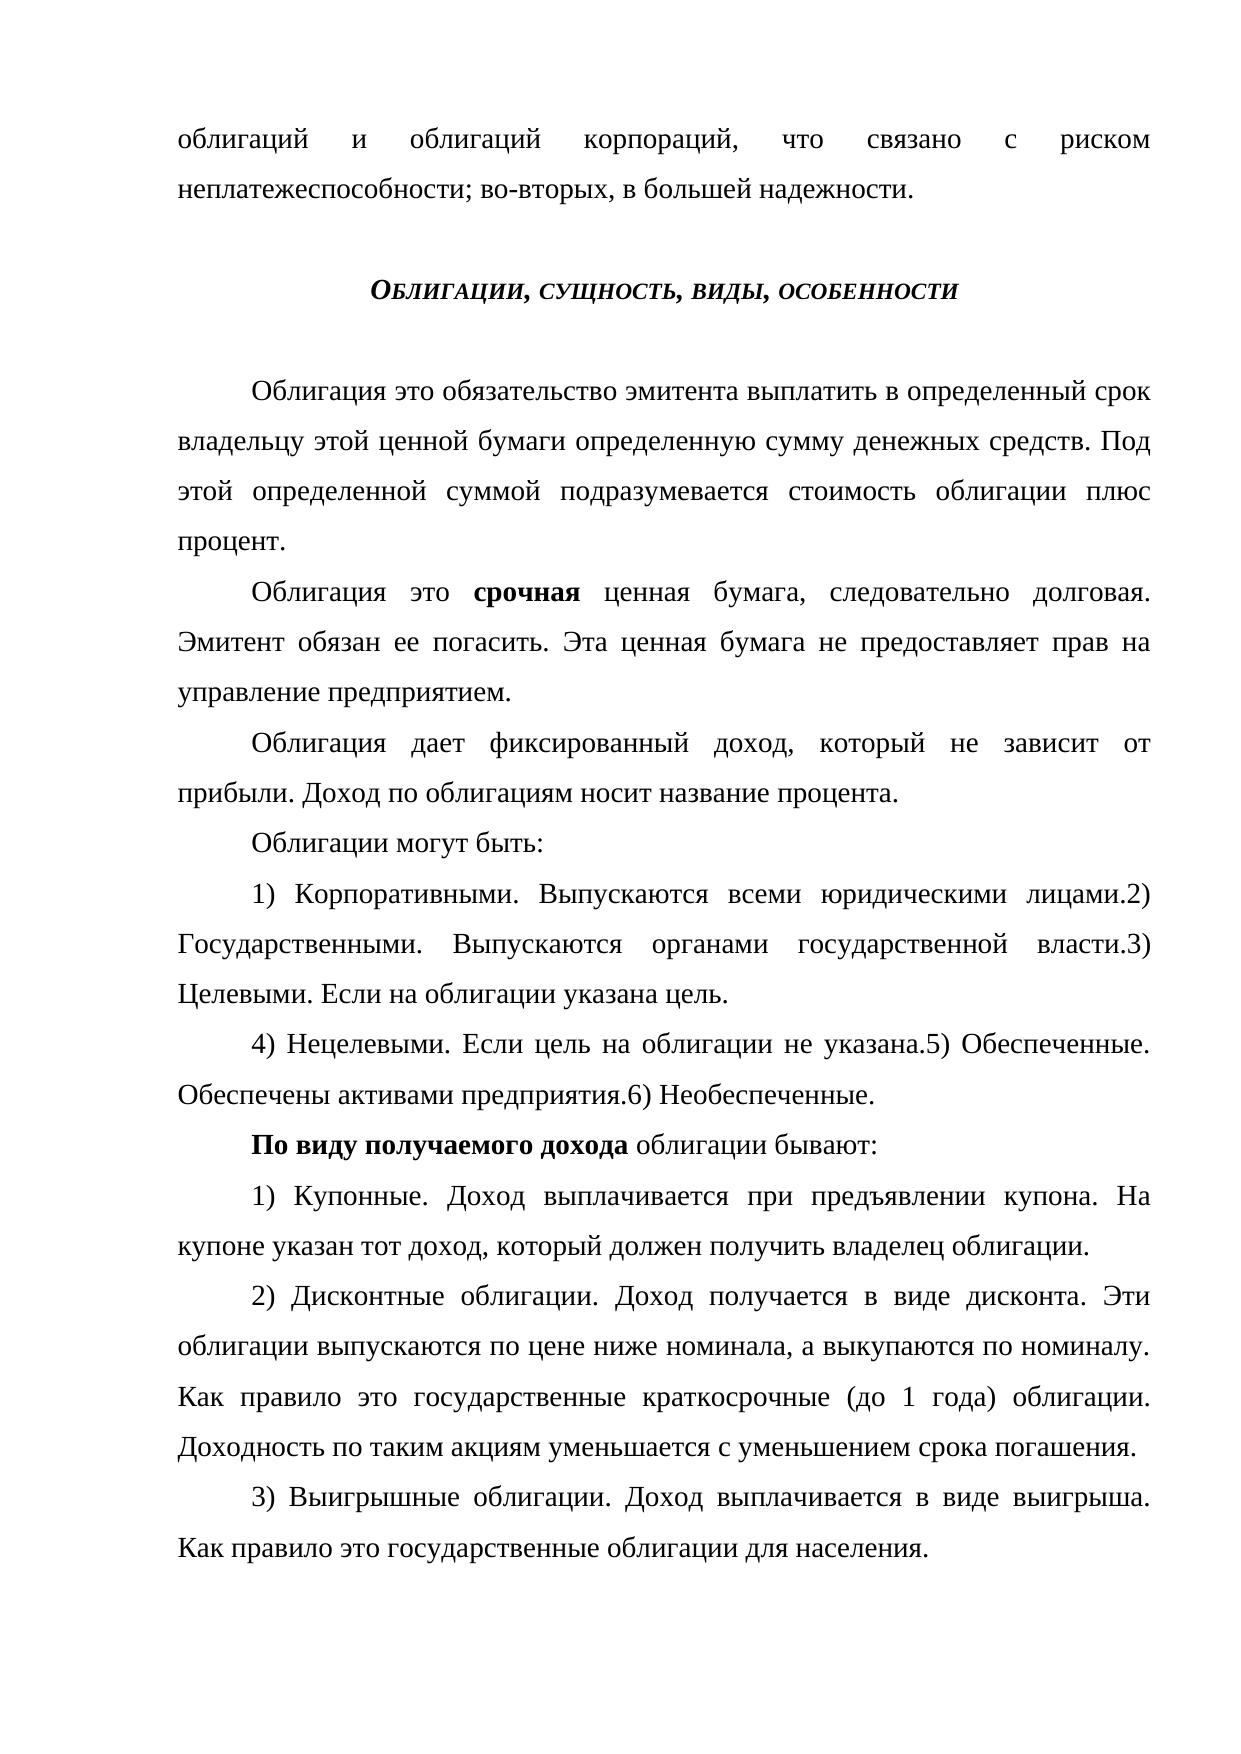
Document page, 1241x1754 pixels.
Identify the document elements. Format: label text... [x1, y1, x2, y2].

text Облигации могут быть: [177, 825, 1152, 859]
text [177, 121, 1152, 205]
subtitle Облигации, сущность, виды, особенности [177, 272, 1152, 306]
text Облигация это срочная ценная бумага, следовательно долговая. Эмитент обязан ее погасить. Эта ценная бумага не предоставляет прав на управление предприятием. [177, 574, 1152, 708]
text 1) Корпоративными. Выпускаются всеми юридическими лицами.2) Государственными. Выпускаются органами государственной власти.3) Целевыми. Если на облигации указана цель. [177, 876, 1152, 1010]
text Облигация дает фиксированный доход, который не зависит от прибыли. Доход по облигациям носит название процента. [177, 725, 1152, 809]
text 2) Дисконтные облигации. Доход получается в виде дисконта. Эти облигации выпускаются по цене ниже номинала, а выкупаются по номиналу. Как правило это государственные краткосрочные (до 1 года) облигации. Доходность по таким акциям уменьшается с уменьшением срока погашения. [177, 1278, 1152, 1463]
text 3) Выигрышные облигации. Доход выплачивается в виде выигрыша. Как правило это государственные облигации для населения. [177, 1479, 1152, 1563]
text 4) Нецелевыми. Если цель на облигации не указана.5) Обеспеченные. Обеспечены активами предприятия.6) Необеспеченные. [177, 1027, 1152, 1111]
text По виду получаемого дохода облигации бывают: [177, 1127, 1152, 1161]
text 1) Купонные. Доход выплачивается при предъявлении купона. На купоне указан тот доход, который должен получить владелец облигации. [177, 1178, 1152, 1261]
text Облигация это обязательство эмитента выплатить в определенный срок владельцу этой ценной бумаги определенную сумму денежных средств. Под этой определенной суммой подразумевается стоимость облигации плюс процент. [177, 373, 1152, 557]
